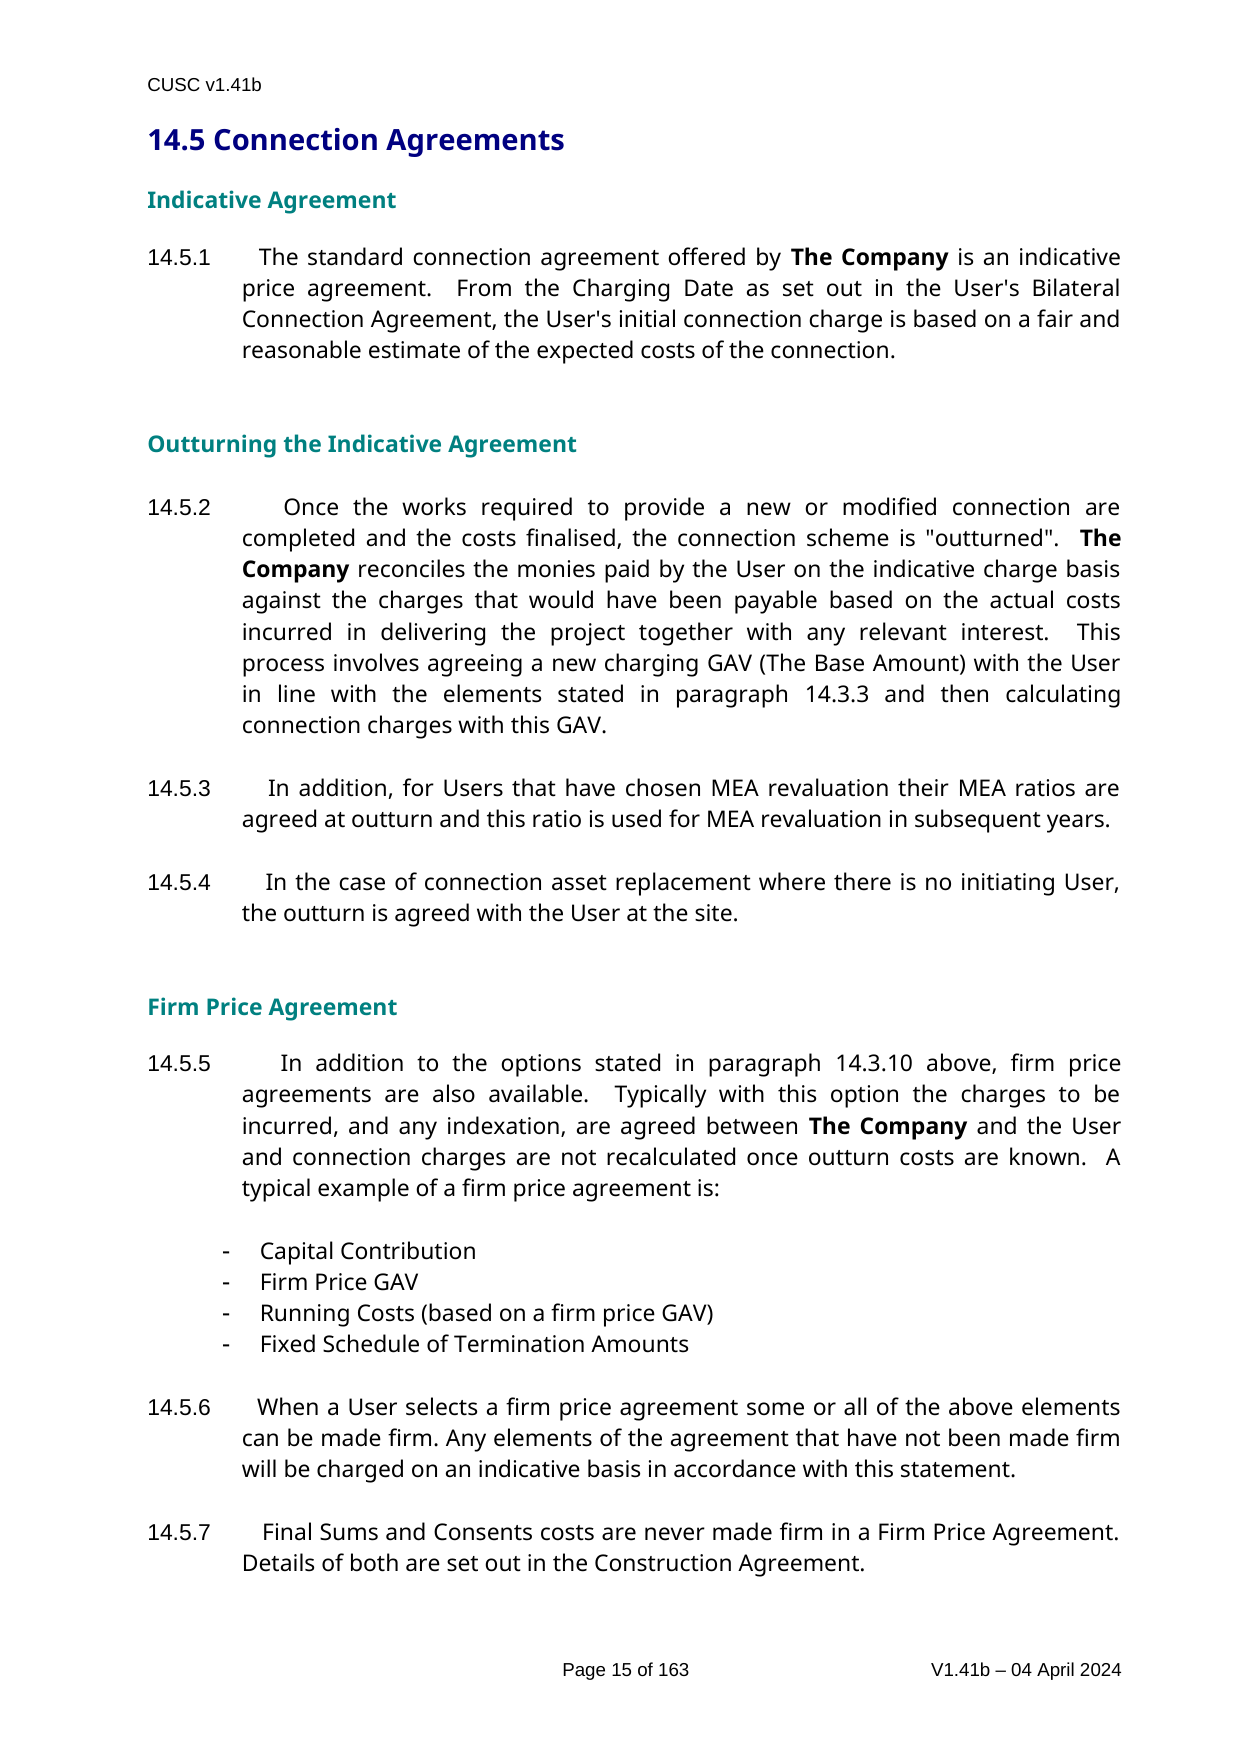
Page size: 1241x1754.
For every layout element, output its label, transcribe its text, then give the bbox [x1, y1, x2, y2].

list Firm Price GAV [222, 1266, 1121, 1297]
list The standard connection agreement offered by The Company is an indicative price agreement. From the Charging Date as set out in the User's Bilateral Connection Agreement, the User's initial connection charge is based on a fair and reasonable estimate of the expected costs of the connection. [147, 241, 1121, 366]
list Final Sums and Consents costs are never made firm in a Firm Price Agreement. Details of both are set out in the Construction Agreement. [147, 1516, 1121, 1578]
list Capital Contribution [222, 1235, 1121, 1266]
list Once the works required to provide a new or modified connection are completed and the costs finalised, the connection scheme is "outturned". The Company reconciles the monies paid by the User on the indicative charge basis against the charges that would have been payable based on the actual costs incurred in delivering the project together with any relevant interest. This process involves agreeing a new charging GAV (The Base Amount) with the User in line with the elements stated in paragraph 14.3.3 and then calculating connection charges with this GAV. [147, 491, 1121, 741]
list In the case of connection asset replacement where there is no initiating User, the outturn is agreed with the User at the site. [147, 866, 1121, 928]
subtitle 14.5 Connection Agreements [147, 119, 1121, 158]
subtitle Indicative Agreement [147, 184, 1121, 215]
list Fixed Schedule of Termination Amounts [222, 1328, 1121, 1360]
list In addition, for Users that have chosen MEA revaluation their MEA ratios are agreed at outturn and this ratio is used for MEA revaluation in subsequent years. [147, 772, 1121, 834]
list Running Costs (based on a firm price GAV) [222, 1297, 1121, 1328]
subtitle Firm Price Agreement [147, 991, 1121, 1022]
subtitle Outturning the Indicative Agreement [147, 428, 1121, 459]
list In addition to the options stated in paragraph 14.3.10 above, firm price agreements are also available. Typically with this option the charges to be incurred, and any indexation, are agreed between The Company and the User and connection charges are not recalculated once outturn costs are known. A typical example of a firm price agreement is: [147, 1047, 1121, 1203]
list When a User selects a firm price agreement some or all of the above elements can be made firm. Any elements of the agreement that have not been made firm will be charged on an indicative basis in accordance with this statement. [147, 1391, 1121, 1485]
